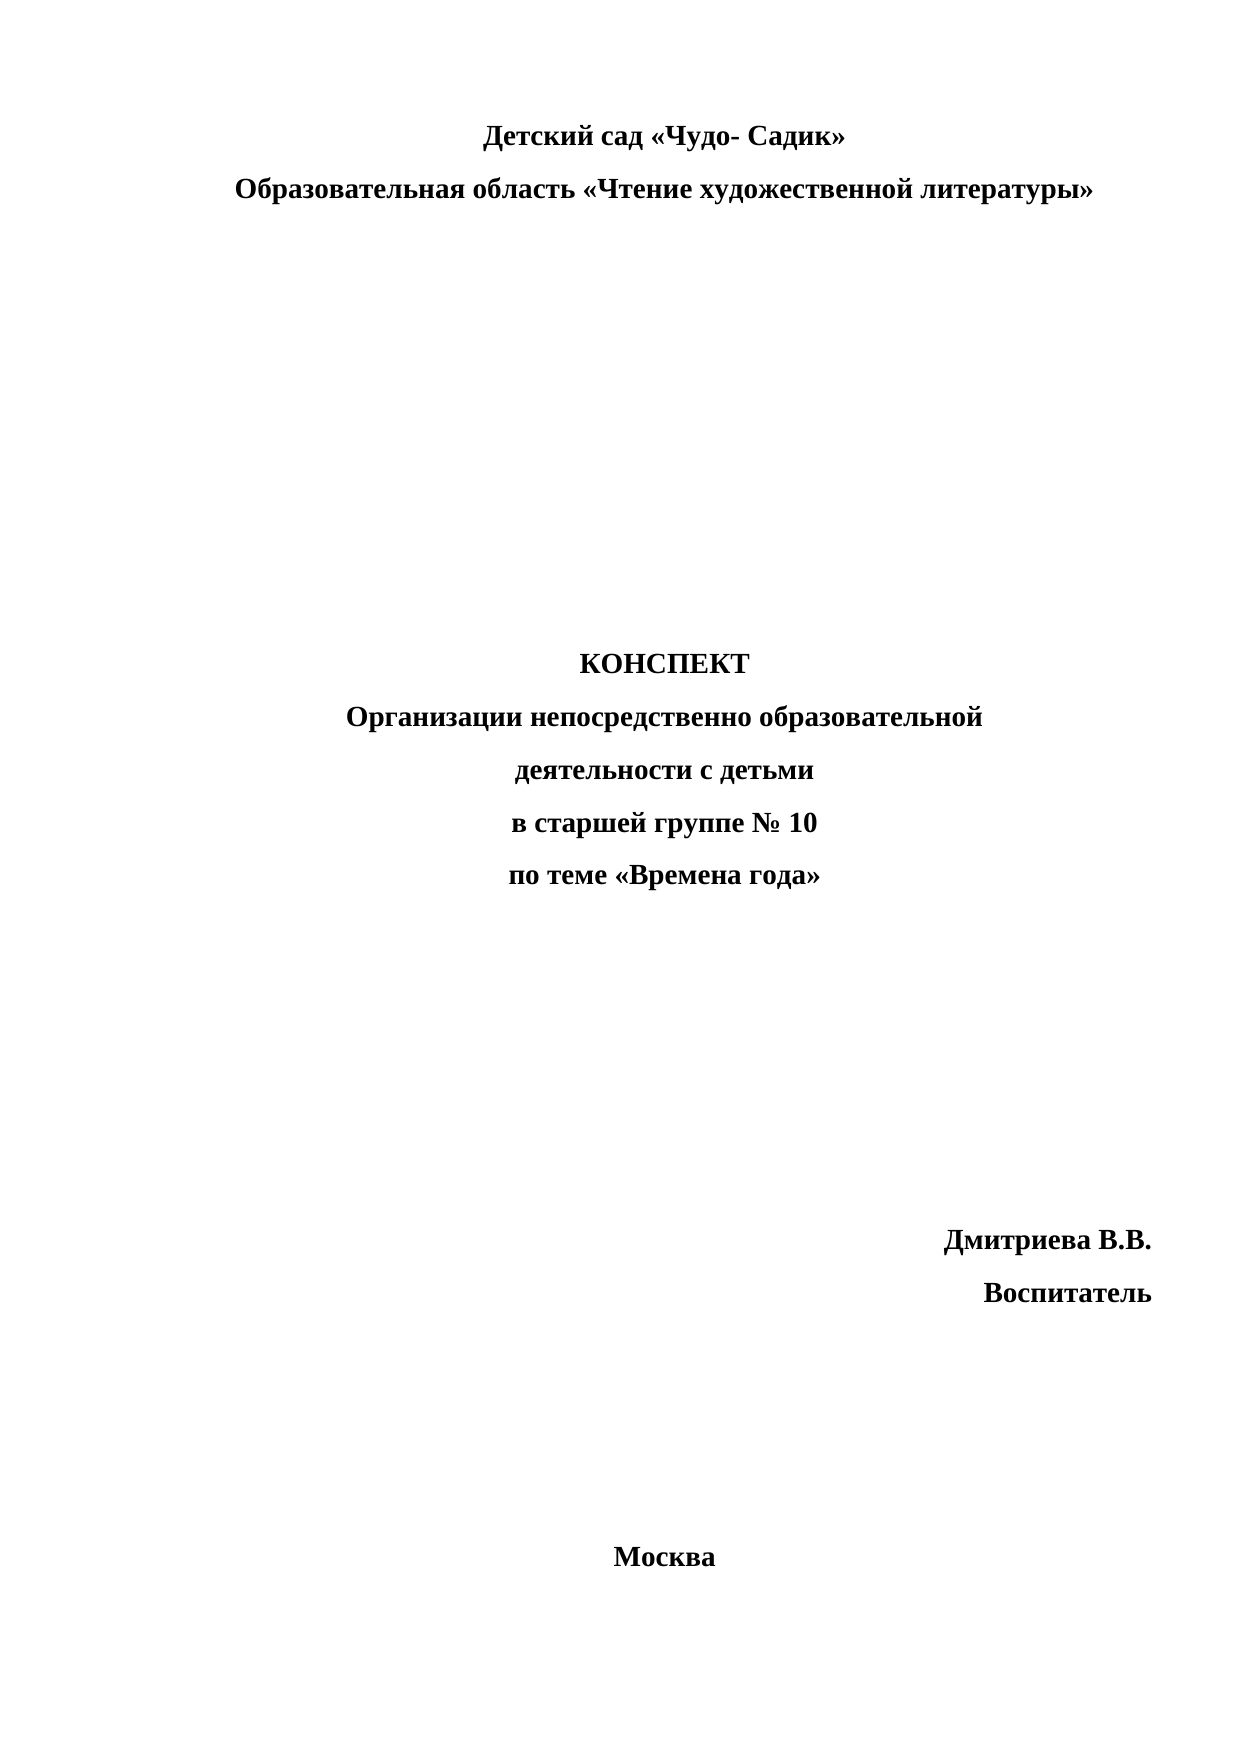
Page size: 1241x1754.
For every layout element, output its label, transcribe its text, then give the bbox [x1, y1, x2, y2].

text Дмитриева В.В. [177, 1222, 1152, 1256]
text в старшей группе № 10 [177, 805, 1152, 838]
text КОНСПЕКТ [177, 646, 1152, 680]
text Москва [177, 1539, 1152, 1572]
text деятельности с детьми [177, 752, 1152, 785]
text Детский сад «Чудо- Садик» [177, 118, 1152, 152]
text Воспитатель [177, 1275, 1152, 1308]
text по теме «Времена года» [177, 857, 1152, 891]
text Образовательная область «Чтение художественной литературы» [177, 171, 1152, 204]
text Организации непосредственно образовательной [177, 699, 1152, 733]
